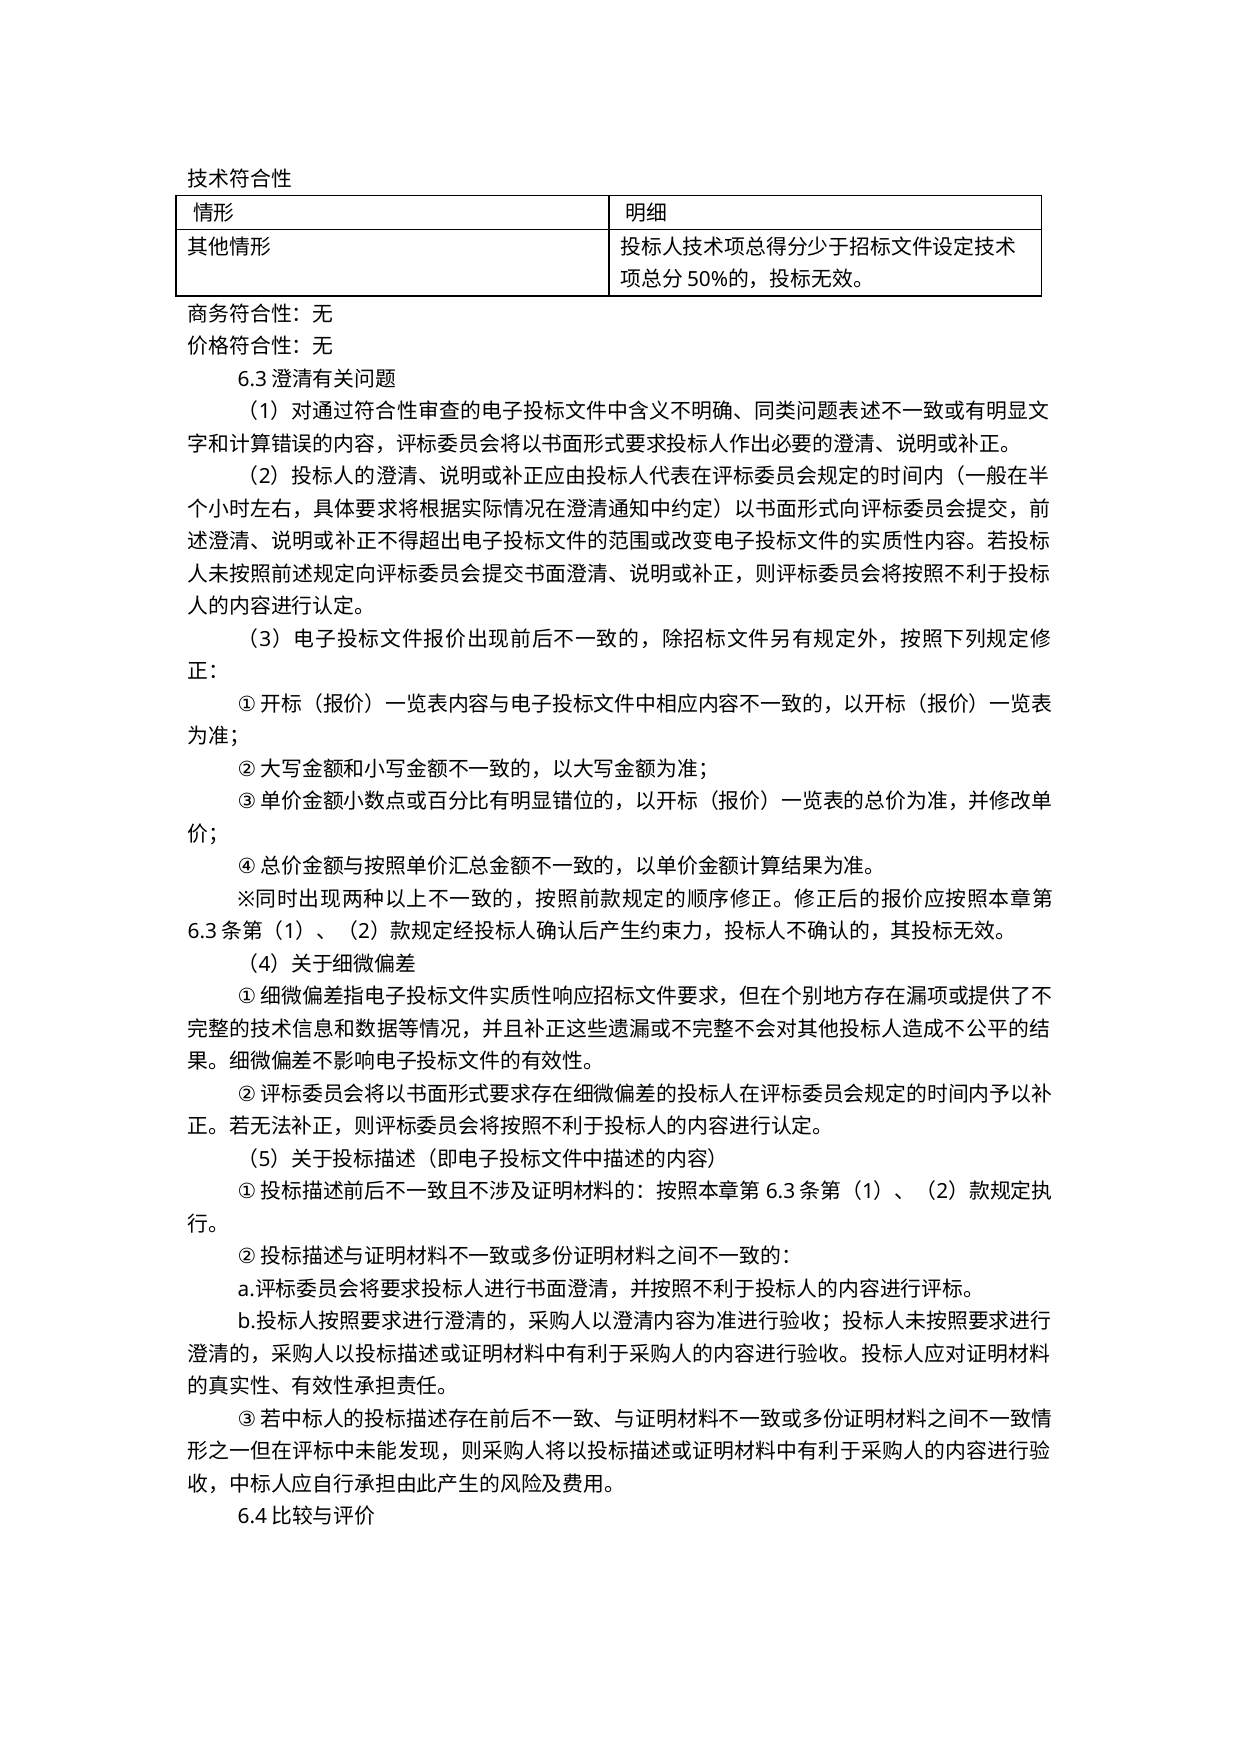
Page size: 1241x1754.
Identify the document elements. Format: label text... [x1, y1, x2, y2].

text ②评标委员会将以书面形式要求存在细微偏差的投标人在评标委员会规定的时间内予以补正。若无法补正，则评标委员会将按照不利于投标人的内容进行认定。 [187, 1077, 1053, 1142]
text 6.3澄清有关问题 [187, 362, 1053, 394]
table_header 明细 [610, 196, 1041, 228]
text ※同时出现两种以上不一致的，按照前款规定的顺序修正。修正后的报价应按照本章第6.3条第（1）、（2）款规定经投标人确认后产生约束力，投标人不确认的，其投标无效。 [187, 882, 1053, 947]
text （4）关于细微偏差 [187, 947, 1053, 979]
text （5）关于投标描述（即电子投标文件中描述的内容） [187, 1142, 1053, 1174]
table_cell 投标人技术项总得分少于招标文件设定技术项总分50%的，投标无效。 [610, 230, 1041, 295]
text 商务符合性：无 [187, 297, 1053, 329]
text a.评标委员会将要求投标人进行书面澄清，并按照不利于投标人的内容进行评标。 [187, 1272, 1053, 1304]
text ③若中标人的投标描述存在前后不一致、与证明材料不一致或多份证明材料之间不一致情形之一但在评标中未能发现，则采购人将以投标描述或证明材料中有利于采购人的内容进行验收，中标人应自行承担由此产生的风险及费用。 [187, 1402, 1053, 1499]
text 6.4比较与评价 [187, 1499, 1053, 1532]
text ①投标描述前后不一致且不涉及证明材料的：按照本章第6.3条第（1）、（2）款规定执行。 [187, 1174, 1053, 1239]
text （3）电子投标文件报价出现前后不一致的，除招标文件另有规定外，按照下列规定修正： [187, 622, 1053, 687]
text （1）对通过符合性审查的电子投标文件中含义不明确、同类问题表述不一致或有明显文字和计算错误的内容，评标委员会将以书面形式要求投标人作出必要的澄清、说明或补正。 [187, 394, 1053, 459]
text ④总价金额与按照单价汇总金额不一致的，以单价金额计算结果为准。 [187, 849, 1053, 882]
text 技术符合性 [187, 162, 1053, 194]
table_header 情形 [177, 196, 608, 228]
text ②投标描述与证明材料不一致或多份证明材料之间不一致的： [187, 1239, 1053, 1272]
text ②大写金额和小写金额不一致的，以大写金额为准； [187, 752, 1053, 784]
text ①开标（报价）一览表内容与电子投标文件中相应内容不一致的，以开标（报价）一览表为准； [187, 687, 1053, 752]
text b.投标人按照要求进行澄清的，采购人以澄清内容为准进行验收；投标人未按照要求进行澄清的，采购人以投标描述或证明材料中有利于采购人的内容进行验收。投标人应对证明材料的真实性、有效性承担责任。 [187, 1304, 1053, 1402]
text 价格符合性：无 [187, 329, 1053, 362]
text （2）投标人的澄清、说明或补正应由投标人代表在评标委员会规定的时间内（一般在半个小时左右，具体要求将根据实际情况在澄清通知中约定）以书面形式向评标委员会提交，前述澄清、说明或补正不得超出电子投标文件的范围或改变电子投标文件的实质性内容。若投标人未按照前述规定向评标委员会提交书面澄清、说明或补正，则评标委员会将按照不利于投标人的内容进行认定。 [187, 459, 1053, 622]
text ③单价金额小数点或百分比有明显错位的，以开标（报价）一览表的总价为准，并修改单价； [187, 784, 1053, 849]
table_cell 其他情形 [177, 230, 608, 295]
text ①细微偏差指电子投标文件实质性响应招标文件要求，但在个别地方存在漏项或提供了不完整的技术信息和数据等情况，并且补正这些遗漏或不完整不会对其他投标人造成不公平的结果。细微偏差不影响电子投标文件的有效性。 [187, 979, 1053, 1077]
